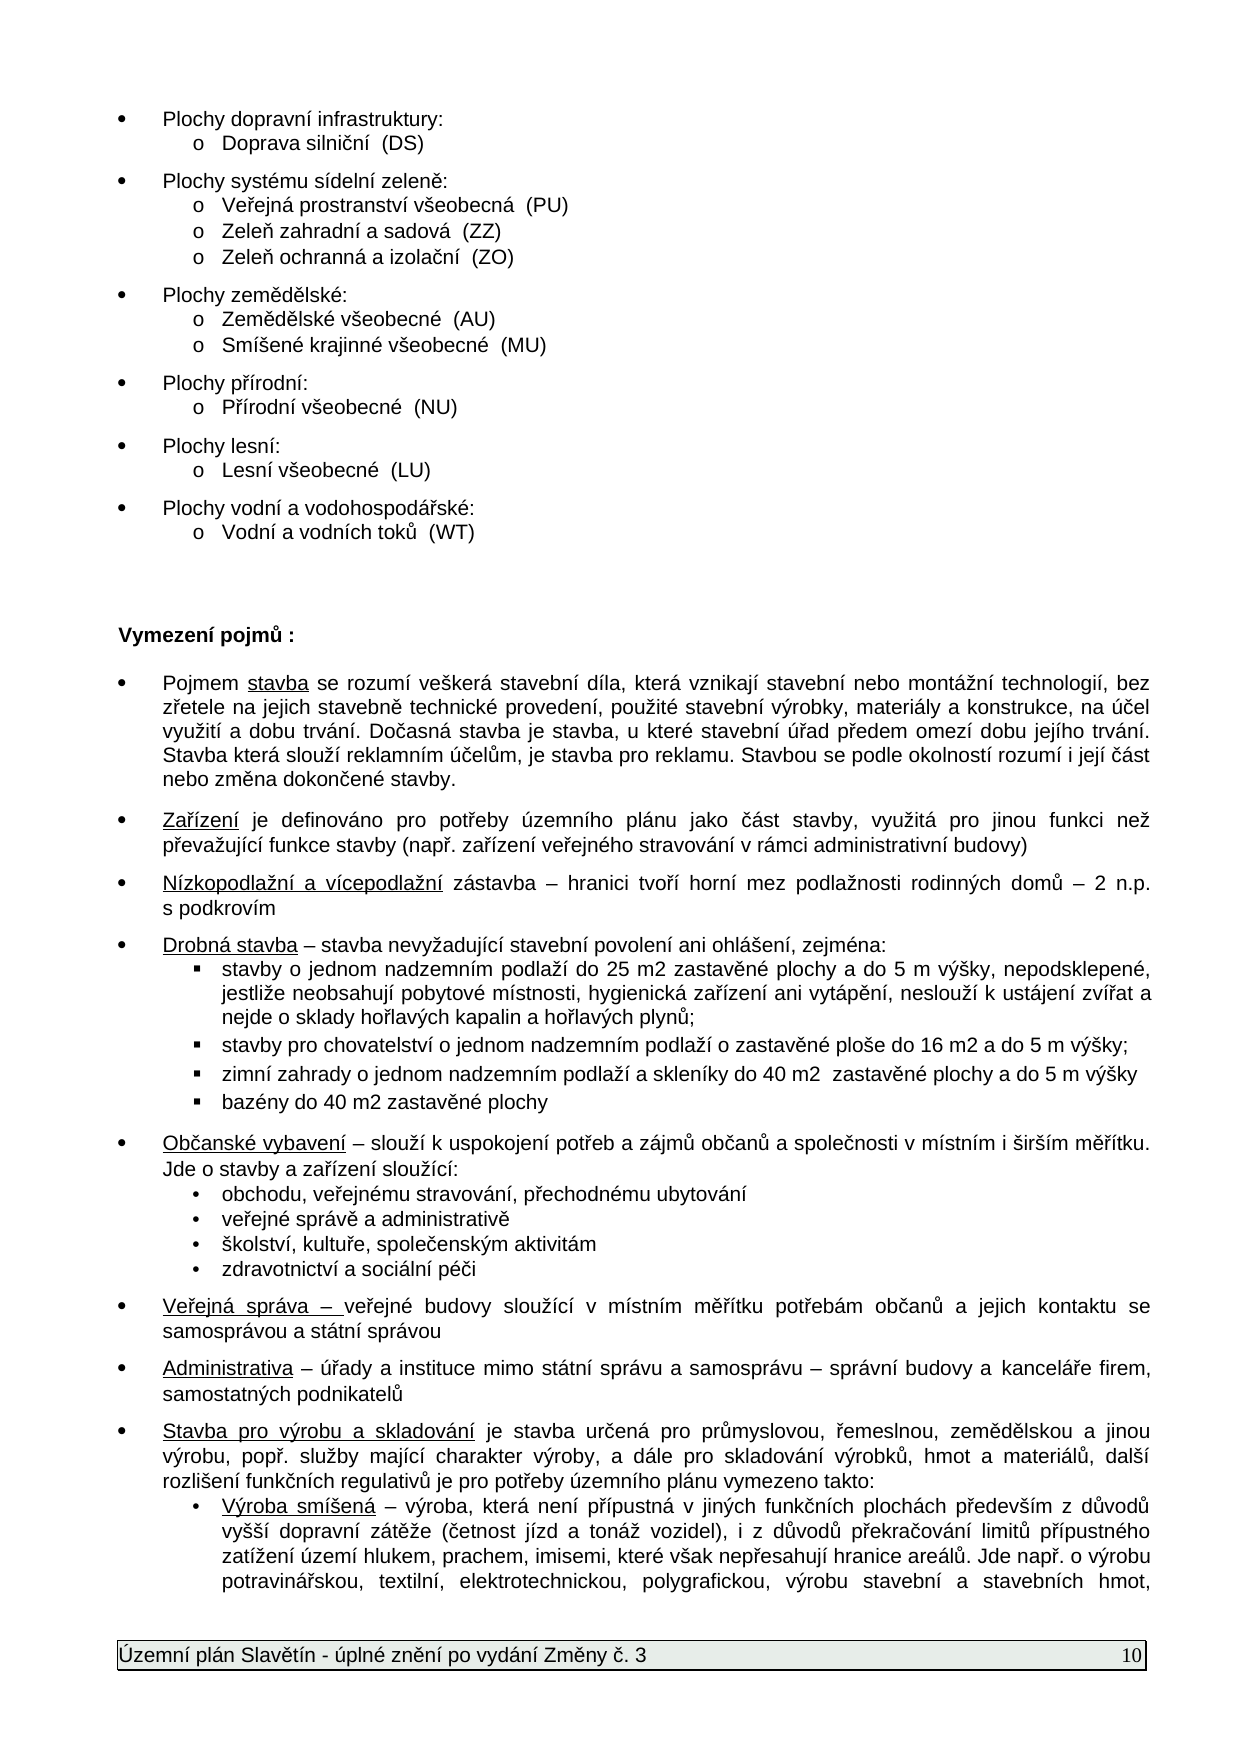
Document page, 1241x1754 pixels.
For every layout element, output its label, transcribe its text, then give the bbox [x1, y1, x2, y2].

list Přírodní všeobecné (NU) [192, 395, 1152, 421]
list Zeleň ochranná a izolační (ZO) [192, 244, 1152, 270]
list Stavba pro výrobu a skladování je stavba určená pro průmyslovou, řemeslnou, zemědělskou a jinou výrobu, popř. služby mající charakter výroby, a dále pro skladování výrobků, hmot a materiálů, další rozlišení funkčních regulativů je pro potřeby územního plánu vymezeno takto: [118, 1418, 1152, 1493]
list Plochy zemědělské: [118, 283, 1152, 307]
text • veřejné správě a administrativě [192, 1205, 1152, 1230]
list Smíšené krajinné všeobecné (MU) [192, 333, 1152, 358]
list Plochy lesní: [118, 433, 1152, 457]
list Plochy vodní a vodohospodářské: [118, 496, 1152, 520]
list zimní zahrady o jednom nadzemním podlaží a skleníky do 40 m2 zastavěné plochy a do 5 m výšky [192, 1061, 1152, 1085]
list Zemědělské všeobecné (AU) [192, 307, 1152, 333]
list stavby pro chovatelství o jednom nadzemním podlaží o zastavěné ploše do 16 m2 a do 5 m výšky; [192, 1033, 1152, 1057]
list Doprava silniční (DS) [192, 130, 1152, 156]
list Zařízení je definováno pro potřeby územního plánu jako část stavby, využitá pro jinou funkci než převažující funkce stavby (např. zařízení veřejného stravování v rámci administrativní budovy) [118, 807, 1152, 857]
list stavby o jednom nadzemním podlaží do 25 m2 zastavěné plochy a do 5 m výšky, nepodsklepené, jestliže neobsahují pobytové místnosti, hygienická zařízení ani vytápění, neslouží k ustájení zvířat a nejde o sklady hořlavých kapalin a hořlavých plynů; [192, 957, 1152, 1029]
list Vodní a vodních toků (WT) [192, 520, 1152, 546]
list Zeleň zahradní a sadová (ZZ) [192, 219, 1152, 244]
list bazény do 40 m2 zastavěné plochy [192, 1089, 1152, 1114]
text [192, 1493, 1152, 1593]
list Veřejná prostranství všeobecná (PU) [192, 193, 1152, 219]
list Nízkopodlažní a vícepodlažní zástavba – hranici tvoří horní mez podlažnosti rodinných domů – 2 n.p. s podkrovím [118, 869, 1152, 919]
text • zdravotnictví a sociální péči [192, 1255, 1152, 1280]
text • obchodu, veřejnému stravování, přechodnému ubytování [192, 1180, 1152, 1205]
list Občanské vybavení – slouží k uspokojení potřeb a zájmů občanů a společnosti v místním i širším měřítku. Jde o stavby a zařízení sloužící: [118, 1130, 1152, 1180]
list Plochy přírodní: [118, 371, 1152, 395]
list Veřejná správa – veřejné budovy sloužící v místním měřítku potřebám občanů a jejich kontaktu se samosprávou a státní správou [118, 1293, 1152, 1343]
text • školství, kultuře, společenským aktivitám [192, 1230, 1152, 1255]
list Plochy systému sídelní zeleně: [118, 169, 1152, 193]
text Vymezení pojmů : [118, 622, 1152, 646]
list Administrativa – úřady a instituce mimo státní správu a samosprávu – správní budovy a kanceláře firem, samostatných podnikatelů [118, 1355, 1152, 1405]
list Drobná stavba – stavba nevyžadující stavební povolení ani ohlášení, zejména: [118, 932, 1152, 957]
list Pojmem stavba se rozumí veškerá stavební díla, která vznikají stavební nebo montážní technologií, bez zřetele na jejich stavebně technické provedení, použité stavební výrobky, materiály a konstrukce, na účel využití a dobu trvání. Dočasná stavba je stavba, u které stavební úřad předem omezí dobu jejího trvání. Stavba která slouží reklamním účelům, je stavba pro reklamu. Stavbou se podle okolností rozumí i její část nebo změna dokončené stavby. [118, 670, 1152, 790]
list Lesní všeobecné (LU) [192, 457, 1152, 483]
list Plochy dopravní infrastruktury: [118, 106, 1152, 130]
